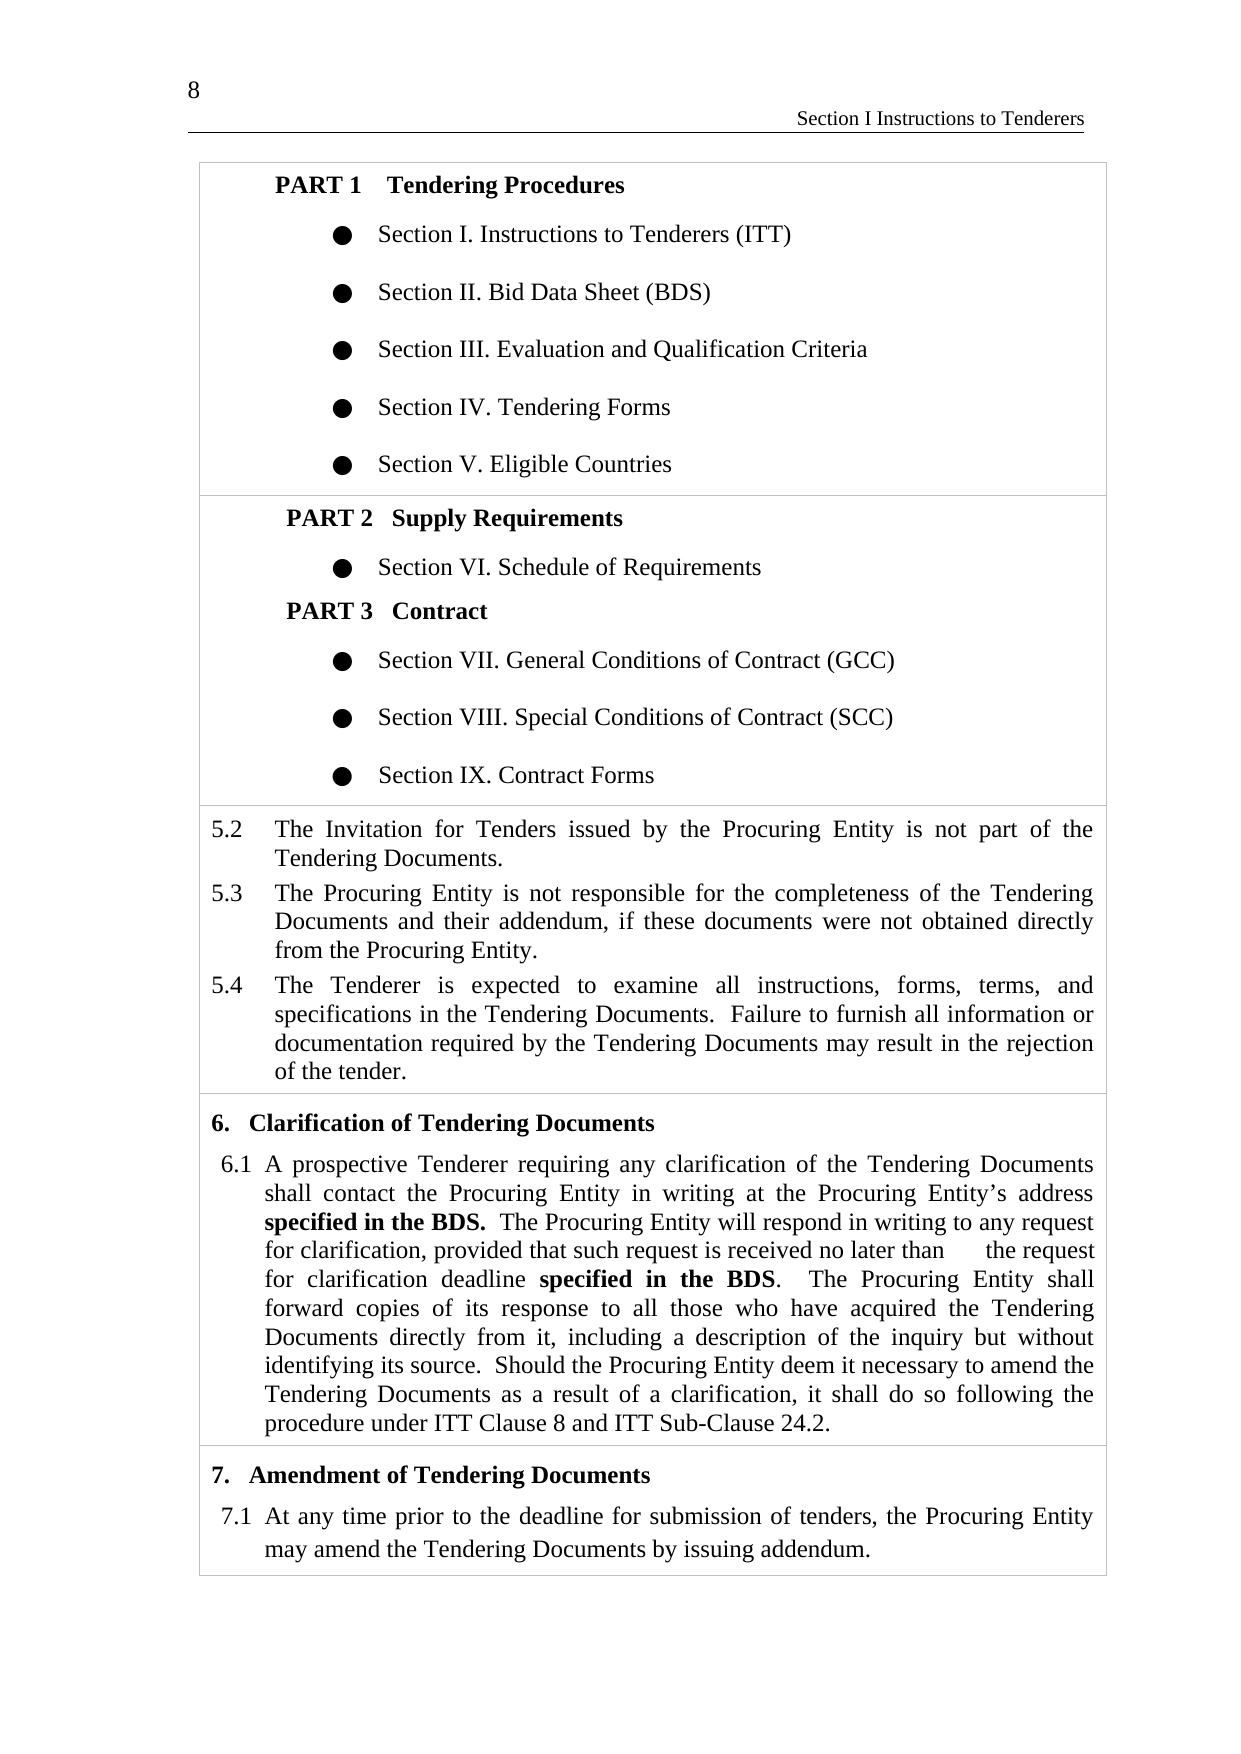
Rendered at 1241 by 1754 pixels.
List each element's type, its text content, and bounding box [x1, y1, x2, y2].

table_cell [200, 1446, 1106, 1575]
table_cell Clarification of Tendering Documents A prospective Tenderer requiring any clarification of the Tendering Documents shall contact the Procuring Entity in writing at the Procuring Entity’s address specified in the BDS. The Procuring Entity will respond in writing to any request for clarification, provided that such request is received no later than . The Procuring Entity shall forward copies of its response to all those who have acquired the Tendering Documents directly from it, including a description of the inquiry but without identifying its source. Should the Procuring Entity deem it necessary to amend the Tendering Documents as a result of a clarification, it shall do so following the procedure under ITT Clause 8 and ITT Sub-Clause 24.2. [200, 1094, 1106, 1445]
table_cell PART 2 Supply Requirements Section VI. Schedule of Requirements PART 3 Contract Section VII. General Conditions of Contract (GCC) Section VIII. Special Conditions of Contract (SCC) Section IX. Contract Forms [200, 496, 1106, 805]
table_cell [200, 163, 1106, 495]
table_cell The Invitation for Tenders issued by the Procuring Entity is not part of the Tendering Documents. The Procuring Entity is not responsible for the completeness of the Tendering Documents and their addendum, if these documents were not obtained directly from the Procuring Entity. The Tenderer is expected to examine all instructions, forms, terms, and specifications in the Tendering Documents. Failure to furnish all information or documentation required by the Tendering Documents may result in the rejection of the tender. [200, 806, 1106, 1093]
